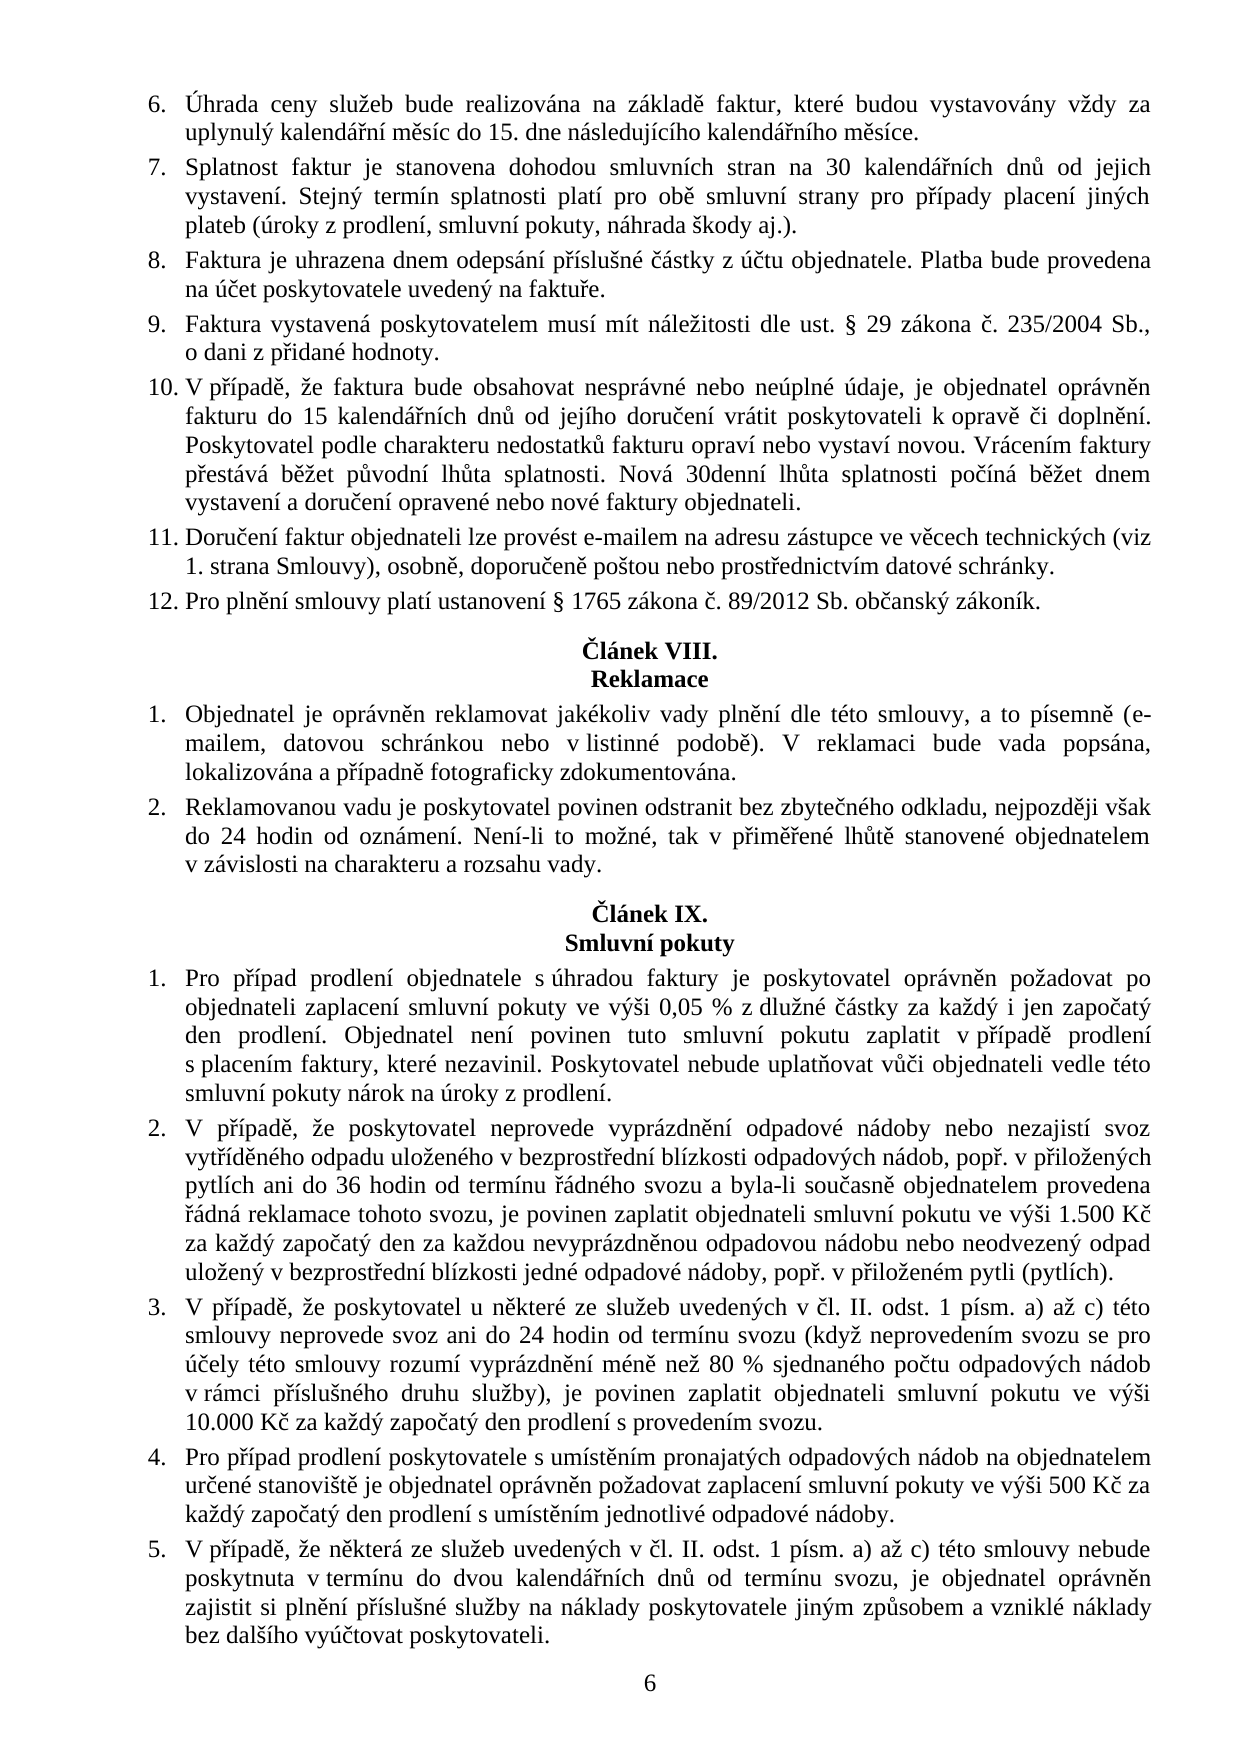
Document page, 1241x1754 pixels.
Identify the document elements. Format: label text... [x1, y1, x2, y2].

list Doručení faktur objednateli lze provést e-mailem na adresu zástupce ve věcech technických (viz 1. strana Smlouvy), osobně, doporučeně poštou nebo prostřednictvím datové schránky. [148, 522, 1152, 580]
list Objednatel je oprávněn reklamovat jakékoliv vady plnění dle této smlouvy, a to písemně (e-mailem, datovou schránkou nebo v listinné podobě). V reklamaci bude vada popsána, lokalizována a případně fotograficky zdokumentována. [148, 699, 1152, 786]
text Článek VIII. [148, 636, 1152, 664]
list Faktura je uhrazena dnem odepsání příslušné částky z účtu objednatele. Platba bude provedena na účet poskytovatele uvedený na faktuře. [148, 245, 1152, 302]
list V případě, že poskytovatel u některé ze služeb uvedených v čl. II. odst. 1 písm. a) až c) této smlouvy neprovede svoz ani do 24 hodin od termínu svozu (když neprovedením svozu se pro účely této smlouvy rozumí vyprázdnění méně než 80 % sjednaného počtu odpadových nádob v rámci příslušného druhu služby), je povinen zaplatit objednateli smluvní pokutu ve výši 10.000 Kč za každý započatý den prodlení s provedením svozu. [148, 1292, 1152, 1435]
text Článek IX. [148, 899, 1152, 928]
list V případě, že některá ze služeb uvedených v čl. II. odst. 1 písm. a) až c) této smlouvy nebude poskytnuta v termínu do dvou kalendářních dnů od termínu svozu, je objednatel oprávněn zajistit si plnění příslušné služby na náklady poskytovatele jiným způsobem a vzniklé náklady bez dalšího vyúčtovat poskytovateli. [148, 1534, 1152, 1649]
text Reklamace [148, 664, 1152, 693]
text Smluvní pokuty [148, 928, 1152, 957]
list Pro případ prodlení poskytovatele s umístěním pronajatých odpadových nádob na objednatelem určené stanoviště je objednatel oprávněn požadovat zaplacení smluvní pokuty ve výši 500 Kč za každý započatý den prodlení s umístěním jednotlivé odpadové nádoby. [148, 1442, 1152, 1528]
list Faktura vystavená poskytovatelem musí mít náležitosti dle ust. § 29 zákona č. 235/2004 Sb., o dani z přidané hodnoty. [148, 309, 1152, 366]
list Úhrada ceny služeb bude realizována na základě faktur, které budou vystavovány vždy za uplynulý kalendářní měsíc do 15. dne následujícího kalendářního měsíce. [148, 89, 1152, 146]
list V případě, že faktura bude obsahovat nesprávné nebo neúplné údaje, je objednatel oprávněn fakturu do 15 kalendářních dnů od jejího doručení vrátit poskytovateli k opravě či doplnění. Poskytovatel podle charakteru nedostatků fakturu opraví nebo vystaví novou. Vrácením faktury přestává běžet původní lhůta splatnosti. Nová 30denní lhůta splatnosti počíná běžet dnem vystavení a doručení opravené nebo nové faktury objednateli. [148, 372, 1152, 516]
list V případě, že poskytovatel neprovede vyprázdnění odpadové nádoby nebo nezajistí svoz vytříděného odpadu uloženého v bezprostřední blízkosti odpadových nádob, popř. v přiložených pytlích ani do 36 hodin od termínu řádného svozu a byla-li současně objednatelem provedena řádná reklamace tohoto svozu, je povinen zaplatit objednateli smluvní pokutu ve výši 1.500 Kč za každý započatý den za každou nevyprázdněnou odpadovou nádobu nebo neodvezený odpad uložený v bezprostřední blízkosti jedné odpadové nádoby, popř. v přiloženém pytli (pytlích). [148, 1113, 1152, 1285]
list Splatnost faktur je stanovena dohodou smluvních stran na 30 kalendářních dnů od jejich vystavení. Stejný termín splatnosti platí pro obě smluvní strany pro případy placení jiných plateb (úroky z prodlení, smluvní pokuty, náhrada škody aj.). [148, 152, 1152, 239]
list Pro případ prodlení objednatele s úhradou faktury je poskytovatel oprávněn požadovat po objednateli zaplacení smluvní pokuty ve výši 0,05 % z dlužné částky za každý i jen započatý den prodlení. Objednatel není povinen tuto smluvní pokutu zaplatit v případě prodlení s placením faktury, které nezavinil. Poskytovatel nebude uplatňovat vůči objednateli vedle této smluvní pokuty nárok na úroky z prodlení. [148, 963, 1152, 1107]
list Pro plnění smlouvy platí ustanovení § 1765 zákona č. 89/2012 Sb. občanský zákoník. [148, 586, 1152, 615]
list Reklamovanou vadu je poskytovatel povinen odstranit bez zbytečného odkladu, nejpozději však do 24 hodin od oznámení. Není-li to možné, tak v přiměřené lhůtě stanovené objednatelem v závislosti na charakteru a rozsahu vady. [148, 792, 1152, 878]
